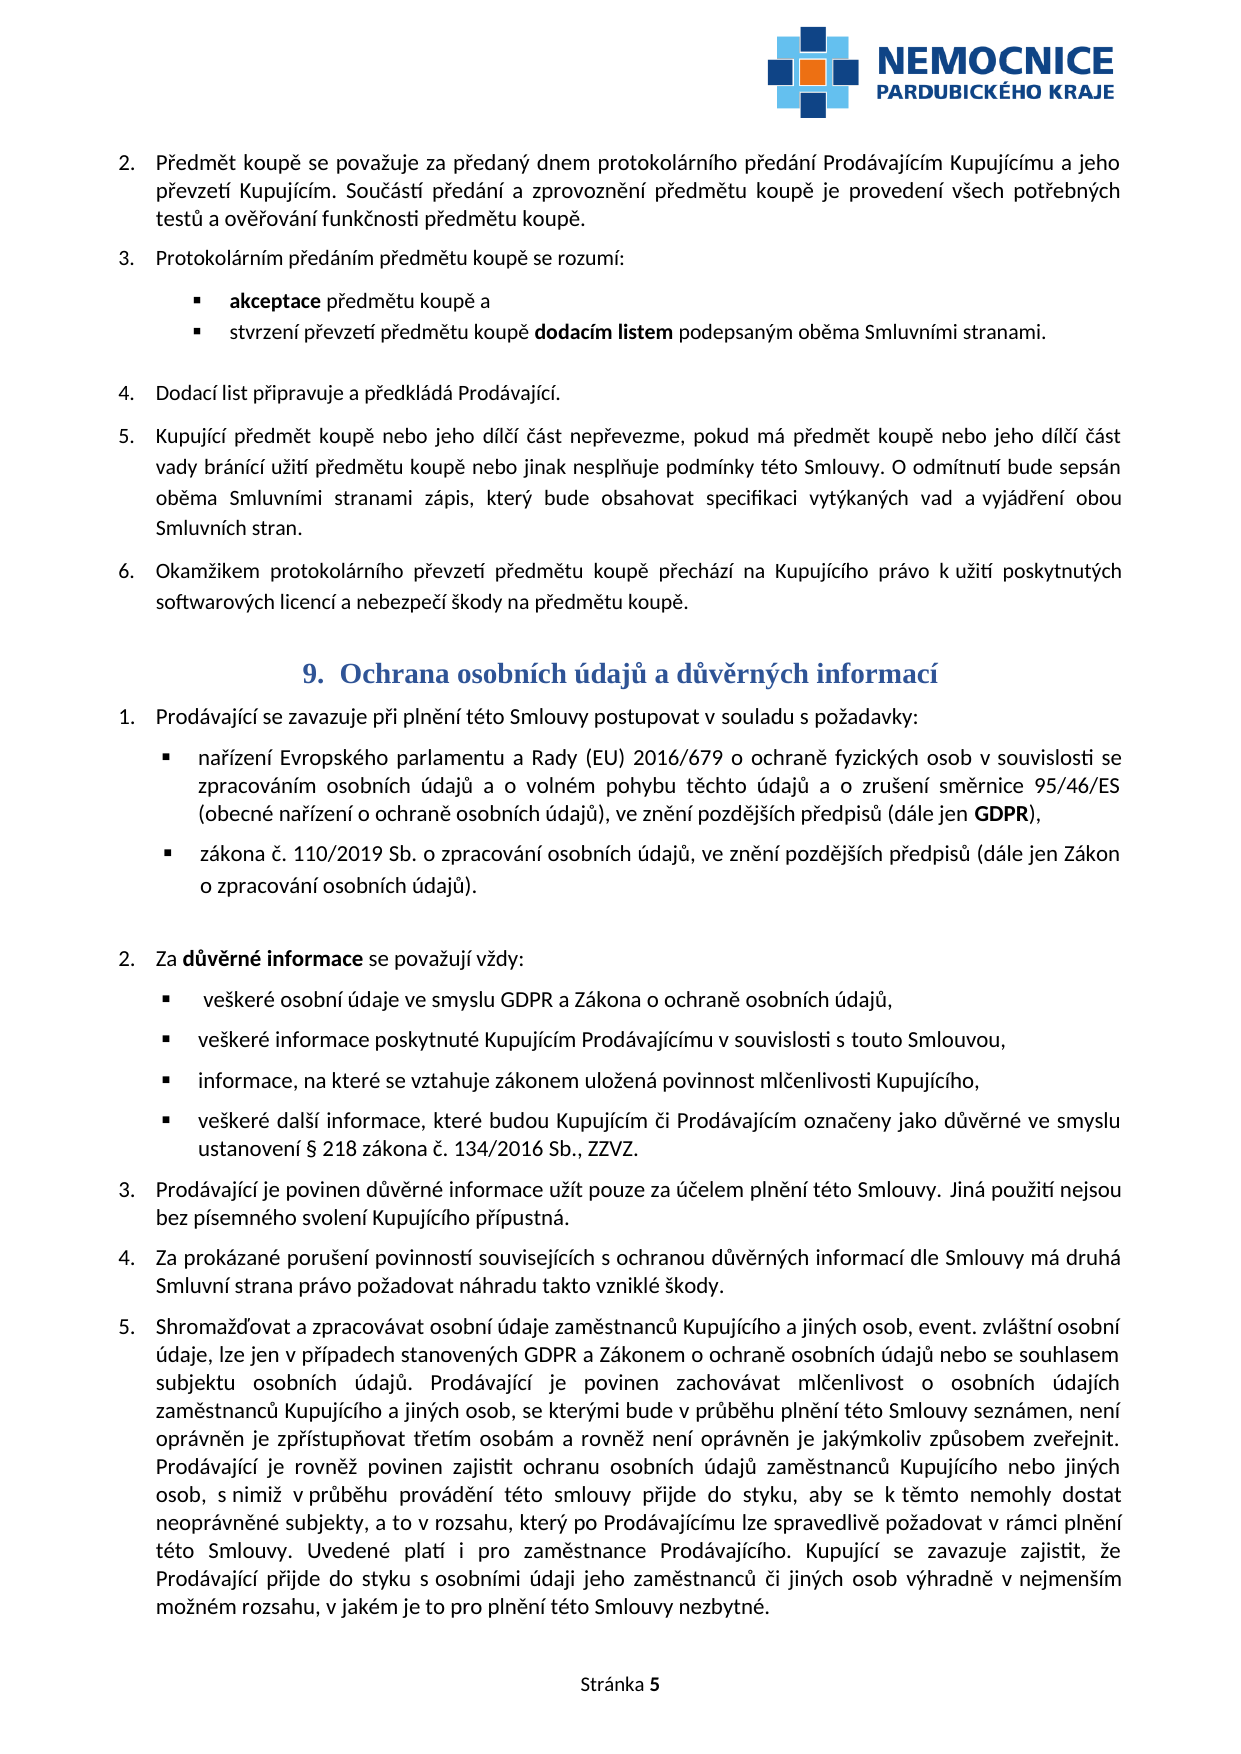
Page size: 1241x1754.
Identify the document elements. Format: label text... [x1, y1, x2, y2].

list Dodací list připravuje a předkládá Prodávající. [118, 379, 1122, 406]
list Shromažďovat a zpracovávat osobní údaje zaměstnanců Kupujícího a jiných osob, event. zvláštní osobní údaje, lze jen v případech stanovených GDPR a Zákonem o ochraně osobních údajů nebo se souhlasem subjektu osobních údajů. Prodávající je povinen zachovávat mlčenlivost o osobních údajích zaměstnanců Kupujícího a jiných osob, se kterými bude v průběhu plnění této Smlouvy seznámen, není oprávněn je zpřístupňovat třetím osobám a rovněž není oprávněn je jakýmkoliv způsobem zveřejnit. Prodávající je rovněž povinen zajistit ochranu osobních údajů zaměstnanců Kupujícího nebo jiných osob, s nimiž v průběhu provádění této smlouvy přijde do styku, aby se k těmto nemohly dostat neoprávněné subjekty, a to v rozsahu, který po Prodávajícímu lze spravedlivě požadovat v rámci plnění této Smlouvy. Uvedené platí i pro zaměstnance Prodávajícího. Kupující se zavazuje zajistit, že Prodávající přijde do styku s osobními údaji jeho zaměstnanců či jiných osob výhradně v nejmenším možném rozsahu, v jakém je to pro plnění této Smlouvy nezbytné. [118, 1312, 1122, 1620]
list veškeré osobní údaje ve smyslu GDPR a Zákona o ochraně osobních údajů, [161, 985, 1122, 1013]
list Předmět koupě se považuje za předaný dnem protokolárního předání Prodávajícím Kupujícímu a jeho převzetí Kupujícím. Součástí předání a zprovoznění předmětu koupě je provedení všech potřebných testů a ověřování funkčnosti předmětu koupě. [118, 148, 1122, 232]
list Za důvěrné informace se považují vždy: [118, 944, 1122, 972]
list veškeré další informace, které budou Kupujícím či Prodávajícím označeny jako důvěrné ve smyslu ustanovení § 218 zákona č. 134/2016 Sb., ZZVZ. [161, 1106, 1122, 1162]
list veškeré informace poskytnuté Kupujícím Prodávajícímu v souvislosti s touto Smlouvou, [161, 1025, 1122, 1053]
list zákona č. 110/2019 Sb. o zpracování osobních údajů, ve znění pozdějších předpisů (dále jen Zákon o zpracování osobních údajů). [162, 839, 1122, 899]
list Protokolárním předáním předmětu koupě se rozumí: [118, 244, 1122, 271]
list akceptace předmětu koupě a [192, 287, 1122, 314]
list Za prokázané porušení povinností souvisejících s ochranou důvěrných informací dle Smlouvy má druhá Smluvní strana právo požadovat náhradu takto vzniklé škody. [118, 1243, 1122, 1299]
list stvrzení převzetí předmětu koupě dodacím listem podepsaným oběma Smluvními stranami. [192, 318, 1122, 345]
list Okamžikem protokolárního převzetí předmětu koupě přechází na Kupujícího právo k užití poskytnutých softwarových licencí a nebezpečí škody na předmětu koupě. [118, 557, 1122, 615]
list Prodávající je povinen důvěrné informace užít pouze za účelem plnění této Smlouvy. Jiná použití nejsou bez písemného svolení Kupujícího přípustná. [118, 1175, 1122, 1231]
list nařízení Evropského parlamentu a Rady (EU) 2016/679 o ochraně fyzických osob v souvislosti se zpracováním osobních údajů a o volném pohybu těchto údajů a o zrušení směrnice 95/46/ES (obecné nařízení o ochraně osobních údajů), ve znění pozdějších předpisů (dále jen GDPR), [161, 743, 1122, 827]
list Prodávající se zavazuje při plnění této Smlouvy postupovat v souladu s požadavky: [118, 702, 1122, 730]
list informace, na které se vztahuje zákonem uložená povinnost mlčenlivosti Kupujícího, [161, 1066, 1122, 1094]
subtitle Ochrana osobních údajů a důvěrných informací [118, 656, 1122, 690]
picture [766, 26, 1114, 119]
list Kupující předmět koupě nebo jeho dílčí část nepřevezme, pokud má předmět koupě nebo jeho dílčí část vady bránící užití předmětu koupě nebo jinak nesplňuje podmínky této Smlouvy. O odmítnutí bude sepsán oběma Smluvními stranami zápis, který bude obsahovat specifikaci vytýkaných vad a vyjádření obou Smluvních stran. [118, 422, 1122, 541]
